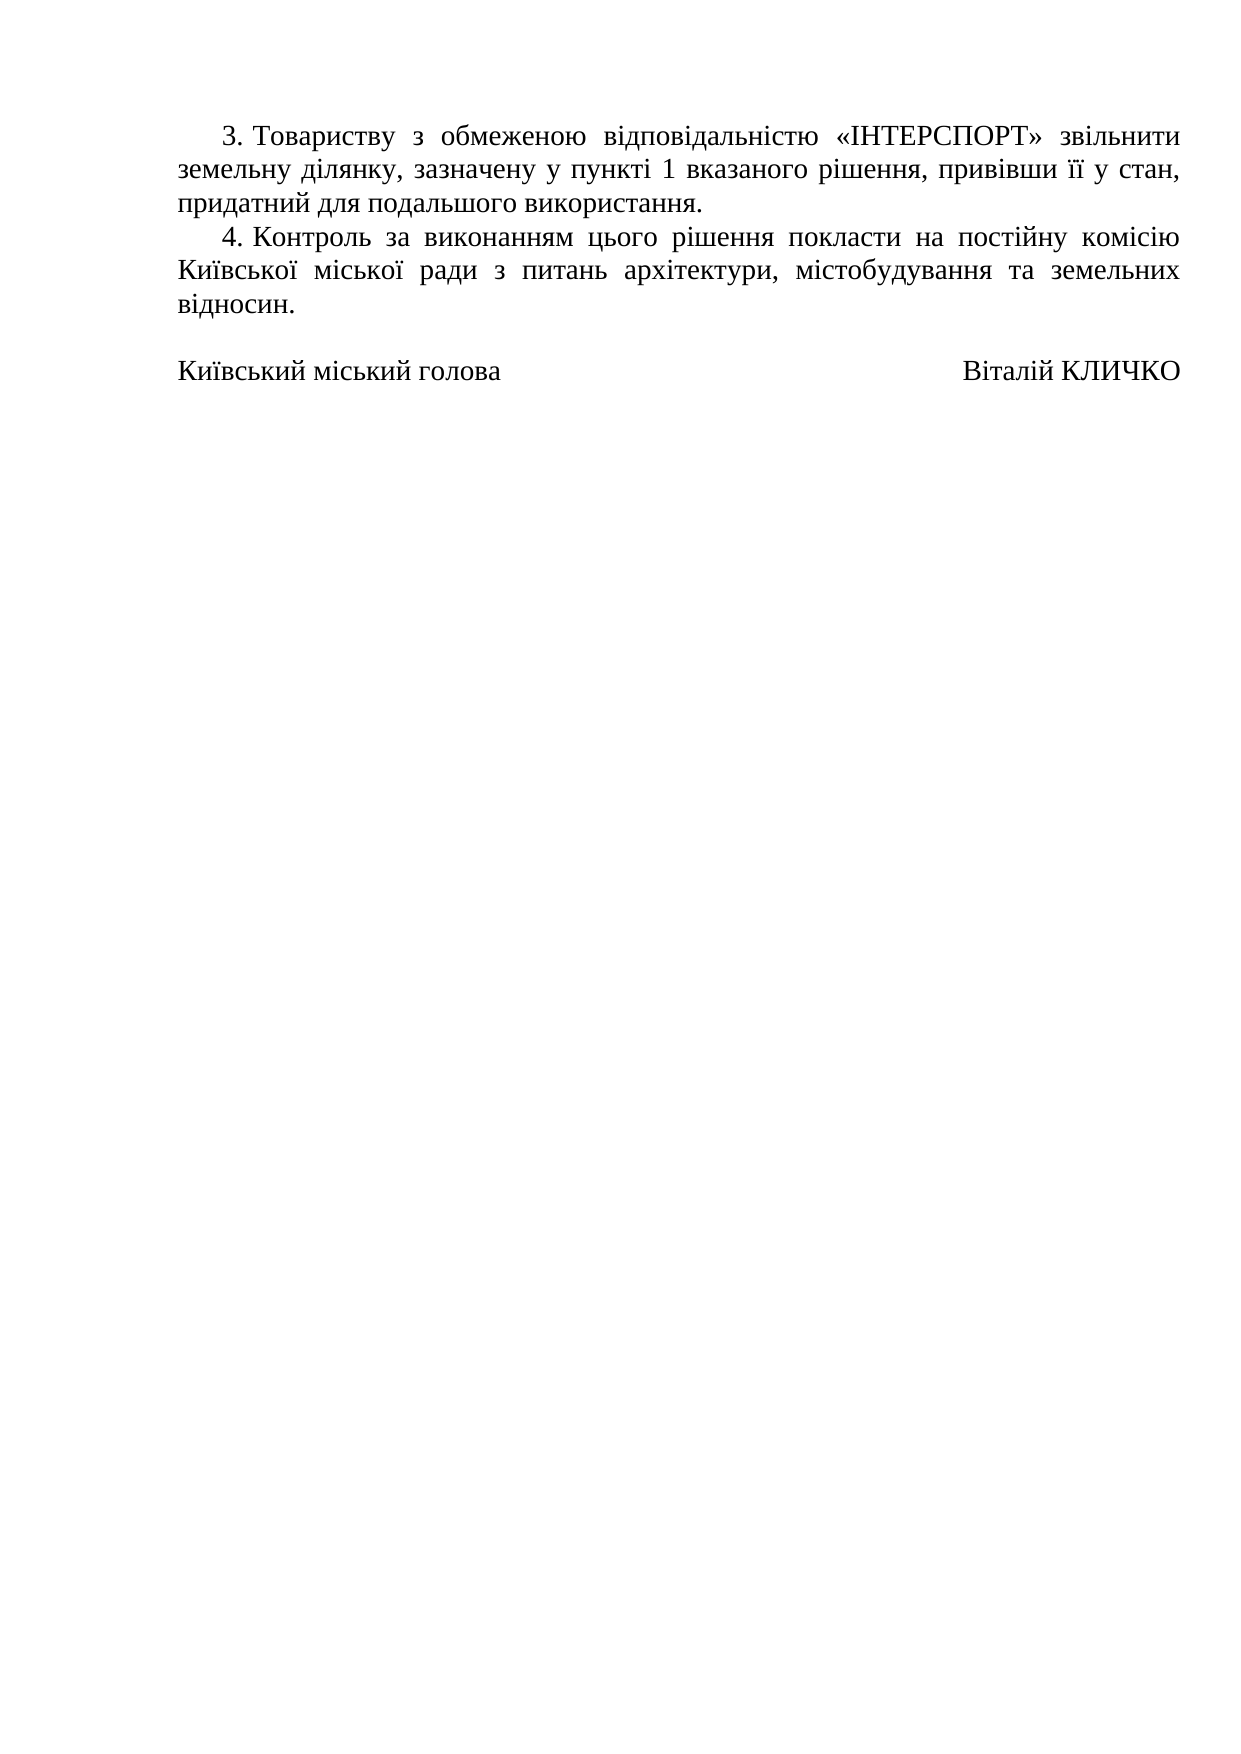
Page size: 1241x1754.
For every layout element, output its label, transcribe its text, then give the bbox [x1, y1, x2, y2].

table_header Київський міський голова [177, 353, 679, 386]
list Товариству з обмеженою відповідальністю «ІНТЕРСПОРТ» звільнити земельну ділянку, зазначену у пункті 1 вказаного рішення, привівши її у стан, придатний для подальшого використання. [177, 118, 1181, 219]
table_header Віталій КЛИЧКО [679, 353, 1180, 386]
list Контроль за виконанням цього рішення покласти на постійну комісію Київської міської ради з питань архітектури, містобудування та земельних відносин. [177, 219, 1181, 319]
